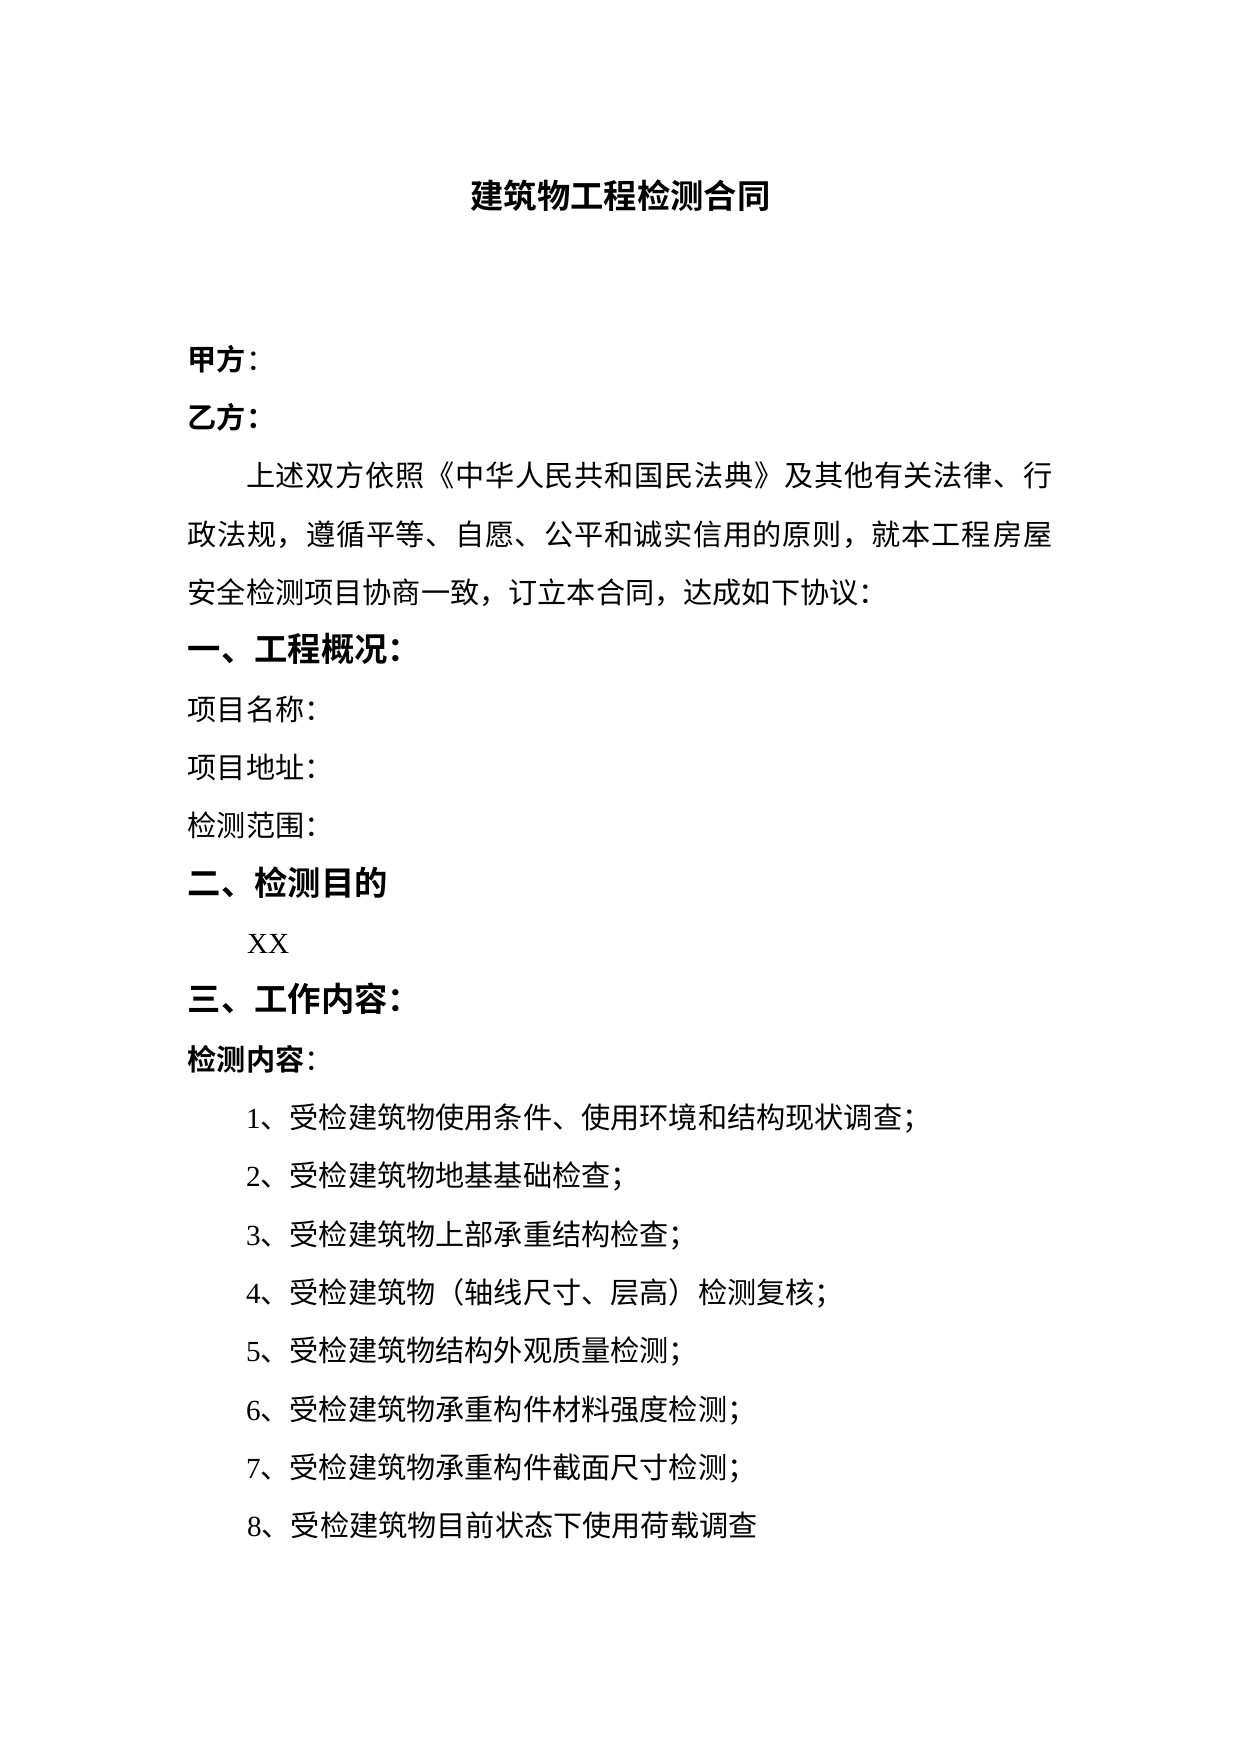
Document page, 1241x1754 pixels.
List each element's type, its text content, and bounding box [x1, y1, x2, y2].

text 2、受检建筑物地基基础检查； [187, 1140, 1053, 1198]
text XX [187, 907, 1053, 965]
text 1、受检建筑物使用条件、使用环境和结构现状调查； [187, 1082, 1053, 1140]
text 3、受检建筑物上部承重结构检查； [187, 1198, 1053, 1257]
text 检测范围： [187, 790, 1053, 848]
text 检测内容： [187, 1023, 1053, 1082]
text 甲方： [187, 323, 1053, 382]
text 项目名称： [187, 673, 1053, 732]
text 上述双方依照《中华人民共和国民法典》及其他有关法律、行政法规，遵循平等、自愿、公平和诚实信用的原则，就本工程房屋安全检测项目协商一致，订立本合同，达成如下协议： [187, 440, 1053, 615]
text 三、工作内容： [187, 965, 1053, 1023]
text 二、检测目的 [187, 848, 1053, 907]
text 建筑物工程检测合同 [187, 162, 1053, 227]
text 7、受检建筑物承重构件截面尺寸检测； [187, 1432, 1053, 1490]
text 4、受检建筑物（轴线尺寸、层高）检测复核； [187, 1257, 1053, 1315]
text 一、工程概况： [187, 615, 1053, 673]
text 项目地址： [187, 732, 1053, 790]
text 6、受检建筑物承重构件材料强度检测； [187, 1373, 1053, 1432]
text 8、受检建筑物目前状态下使用荷载调查 [187, 1490, 1053, 1548]
text 5、受检建筑物结构外观质量检测； [187, 1315, 1053, 1373]
text 乙方： [187, 382, 1053, 440]
